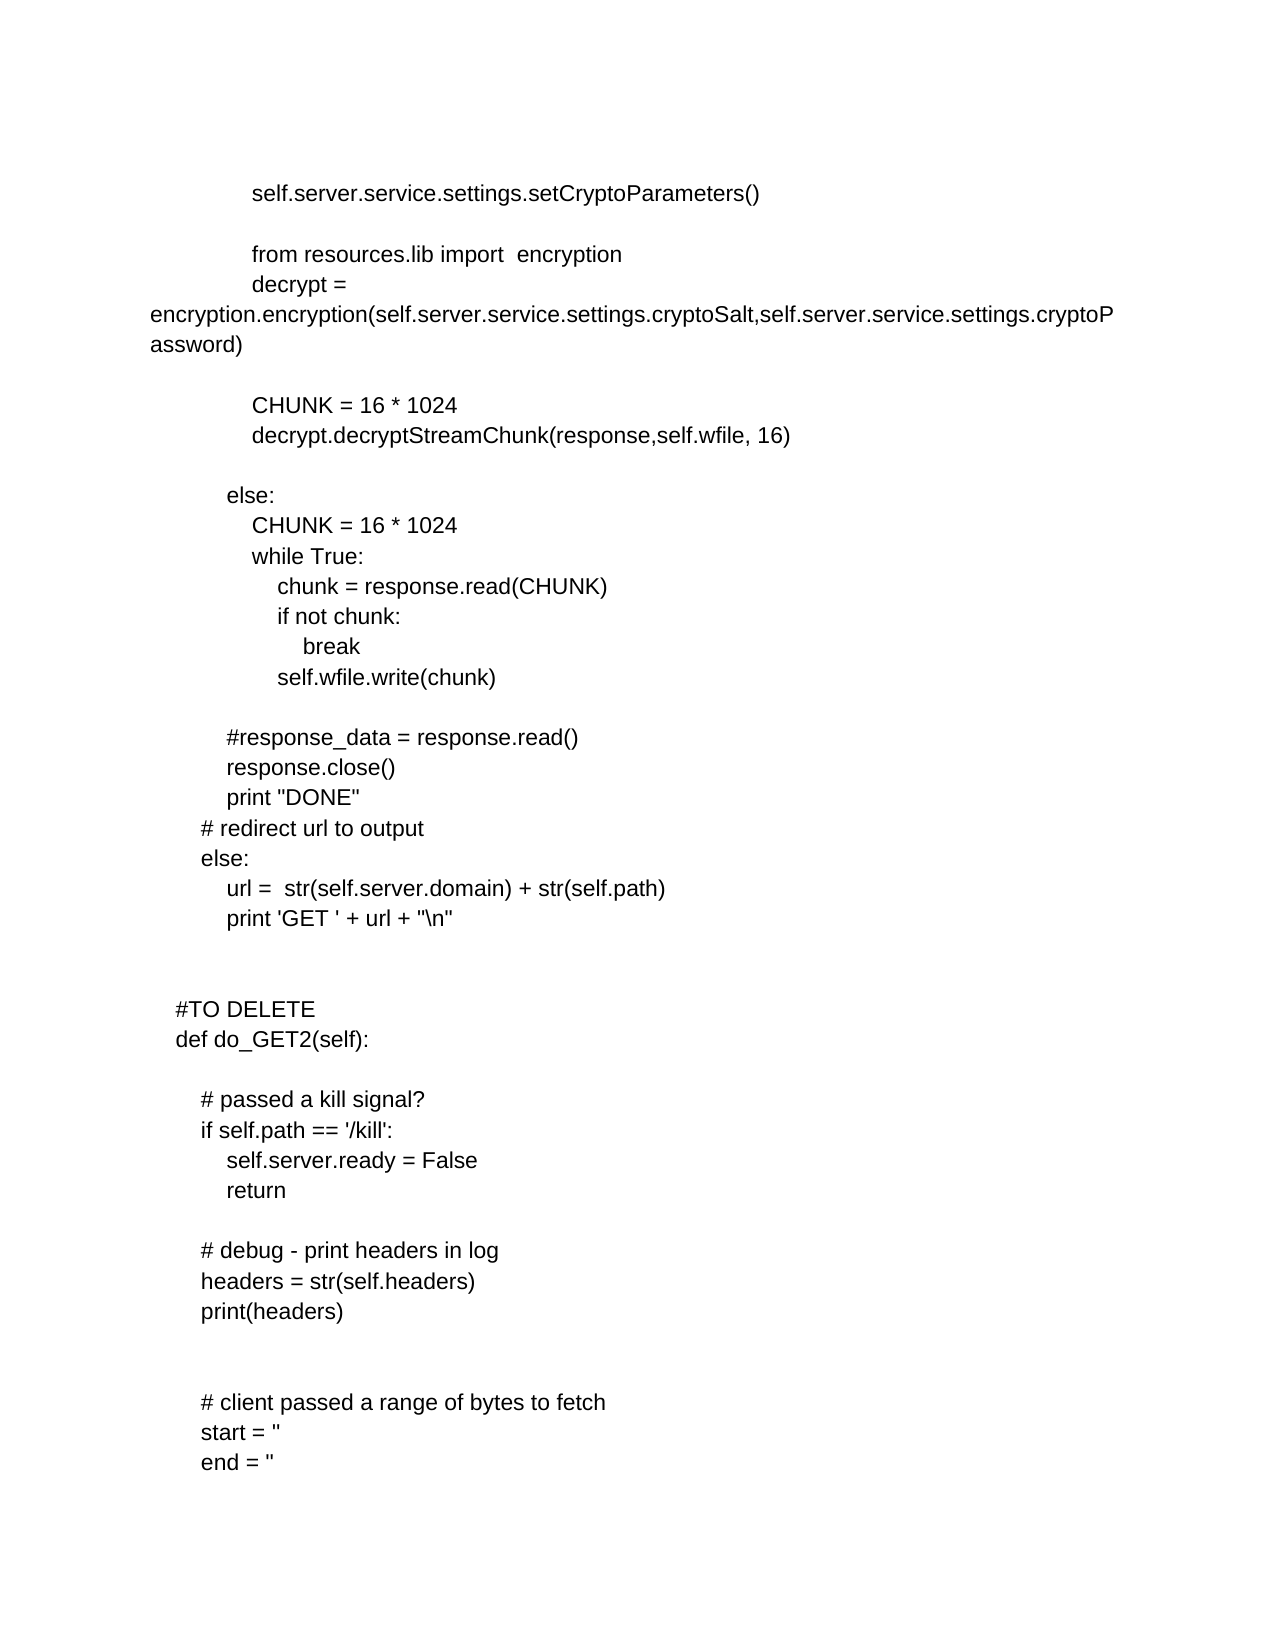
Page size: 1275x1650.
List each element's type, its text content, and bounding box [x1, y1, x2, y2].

text # client passed a range of bytes to fetch [150, 1388, 1125, 1415]
text decrypt.decryptStreamChunk(response,self.wfile, 16) [150, 422, 1125, 448]
text return [150, 1177, 1125, 1203]
text else: [150, 845, 1125, 871]
text print(headers) [150, 1298, 1125, 1324]
text else: [150, 482, 1125, 509]
text #response_data = response.read() [150, 724, 1125, 750]
text #TO DELETE [150, 996, 1125, 1022]
text while True: [150, 543, 1125, 569]
text def do_GET2(self): [150, 1026, 1125, 1052]
text # passed a kill signal? [150, 1086, 1125, 1113]
text end = '' [150, 1449, 1125, 1475]
text CHUNK = 16 * 1024 [150, 392, 1125, 418]
text start = '' [150, 1419, 1125, 1445]
text self.server.service.settings.setCryptoParameters() [150, 180, 1125, 207]
text # debug - print headers in log [150, 1237, 1125, 1264]
text headers = str(self.headers) [150, 1268, 1125, 1294]
text print "DONE" [150, 784, 1125, 811]
text # redirect url to output [150, 814, 1125, 841]
text self.wfile.write(chunk) [150, 663, 1125, 690]
text self.server.ready = False [150, 1147, 1125, 1173]
text response.close() [150, 754, 1125, 781]
text if self.path == '/kill': [150, 1117, 1125, 1143]
text decrypt = encryption.encryption(self.server.service.settings.cryptoSalt,self.server.service.settings.cryptoPassword) [150, 271, 1125, 358]
text chunk = response.read(CHUNK) [150, 573, 1125, 599]
text break [150, 633, 1125, 660]
text url = str(self.server.domain) + str(self.path) [150, 875, 1125, 901]
text CHUNK = 16 * 1024 [150, 512, 1125, 539]
text from resources.lib import encryption [150, 241, 1125, 267]
text if not chunk: [150, 603, 1125, 629]
text print 'GET ' + url + "\n" [150, 905, 1125, 932]
